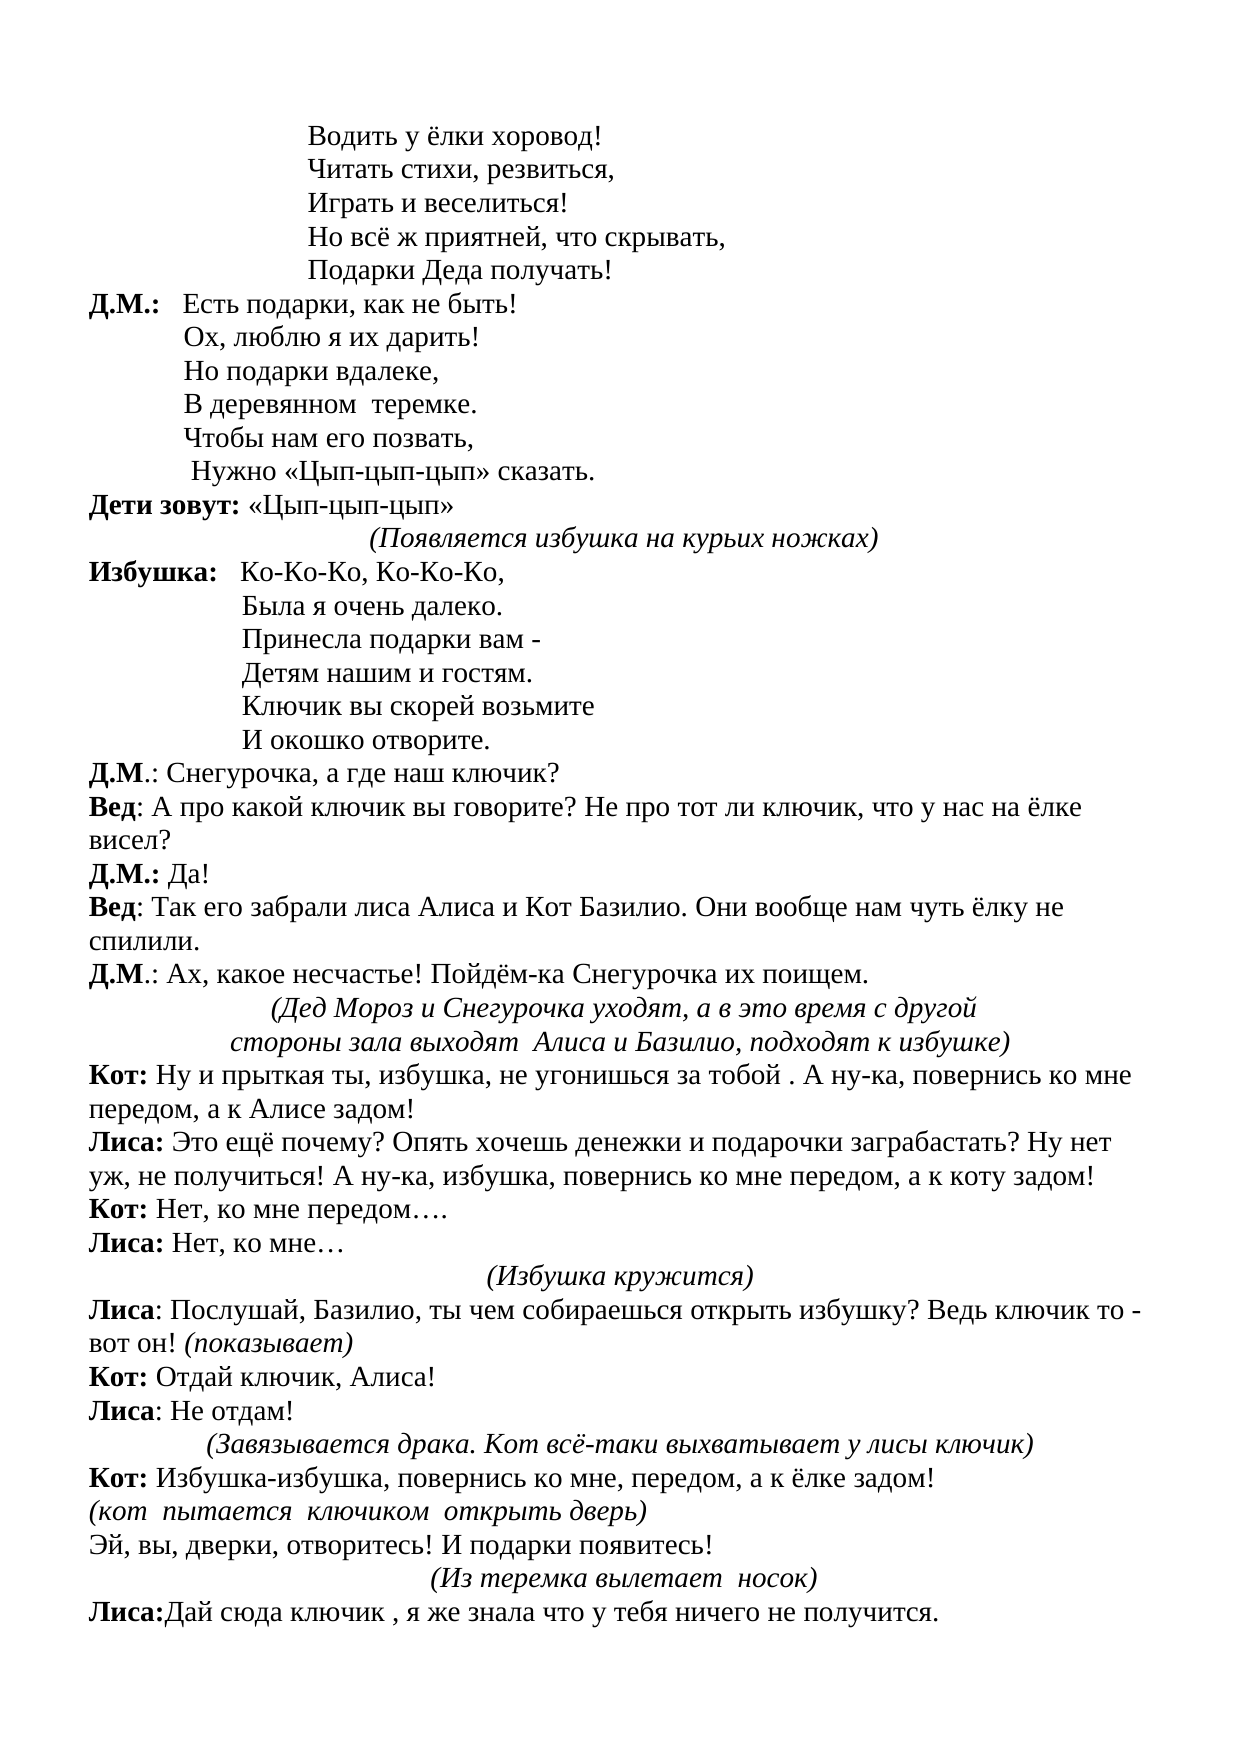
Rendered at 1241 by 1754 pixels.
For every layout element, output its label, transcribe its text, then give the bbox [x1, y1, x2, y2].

text Детям нашим и гостям. [88, 655, 1152, 688]
text Но подарки вдалеке, [88, 353, 1152, 386]
text Д.М.: Снегурочка, а где наш ключик? [88, 755, 1152, 789]
text Кот: Нет, ко мне передом…. [88, 1191, 1152, 1225]
text Кот: Отдай ключик, Алиса! [88, 1359, 1152, 1393]
text (Появляется избушка на курьих ножках) [88, 521, 1152, 554]
text Лиса:Дай сюда ключик , я же знала что у тебя ничего не получится. [88, 1594, 1152, 1627]
text Ключик вы скорей возьмите [88, 688, 1152, 722]
text Лиса: Послушай, Базилио, ты чем собираешься открыть избушку? Ведь ключик то - вот он! (показывает) [88, 1292, 1152, 1359]
text Вед: А про какой ключик вы говорите? Не про тот ли ключик, что у нас на ёлке висел? [88, 789, 1152, 856]
text (кот пытается ключиком открыть дверь) [88, 1493, 1152, 1527]
text Дети зовут: «Цып-цып-цып» [88, 487, 1152, 521]
text Д.М.: Да! [88, 856, 1152, 889]
text Чтобы нам его позвать, [88, 420, 1152, 453]
text Лиса: Это ещё почему? Опять хочешь денежки и подарочки заграбастать? Ну нет уж, не получиться! А ну-ка, избушка, повернись ко мне передом, а к коту задом! [88, 1124, 1152, 1191]
text Избушка: Ко-Ко-Ко, Ко-Ко-Ко, [88, 554, 1152, 588]
text Подарки Деда получать! [88, 252, 1152, 286]
text Эй, вы, дверки, отворитесь! И подарки появитесь! [88, 1527, 1152, 1560]
text Читать стихи, резвиться, [88, 152, 1152, 185]
text Играть и веселиться! [88, 185, 1152, 219]
text (Из теремка вылетает носок) [88, 1560, 1152, 1594]
text Ох, люблю я их дарить! [88, 319, 1152, 353]
text Д.М.: Есть подарки, как не быть! [88, 286, 1152, 319]
text Нужно «Цып-цып-цып» сказать. [88, 453, 1152, 487]
text Была я очень далеко. [88, 588, 1152, 621]
text Вед: Так его забрали лиса Алиса и Кот Базилио. Они вообще нам чуть ёлку не спилили. [88, 889, 1152, 957]
text (Избушка кружится) [88, 1258, 1152, 1292]
text И окошко отворите. [88, 722, 1152, 755]
text Д.М.: Ах, какое несчастье! Пойдём-ка Снегурочка их поищем. [88, 957, 1152, 990]
text (Завязывается драка. Кот всё-таки выхватывает у лисы ключик) [88, 1426, 1152, 1460]
text Но всё ж приятней, что скрывать, [88, 219, 1152, 252]
text Лиса: Не отдам! [88, 1393, 1152, 1426]
text (Дед Мороз и Снегурочка уходят, а в это время с другой [88, 990, 1152, 1024]
text Кот: Избушка-избушка, повернись ко мне, передом, а к ёлке задом! [88, 1460, 1152, 1493]
text Водить у ёлки хоровод! [88, 118, 1152, 152]
text Лиса: Нет, ко мне… [88, 1225, 1152, 1258]
text В деревянном теремке. [88, 386, 1152, 420]
text Принесла подарки вам - [88, 621, 1152, 655]
text Кот: Ну и прыткая ты, избушка, не угонишься за тобой . А ну-ка, повернись ко мне передом, а к Алисе задом! [88, 1057, 1152, 1124]
text стороны зала выходят Алиса и Базилио, подходят к избушке) [88, 1024, 1152, 1057]
